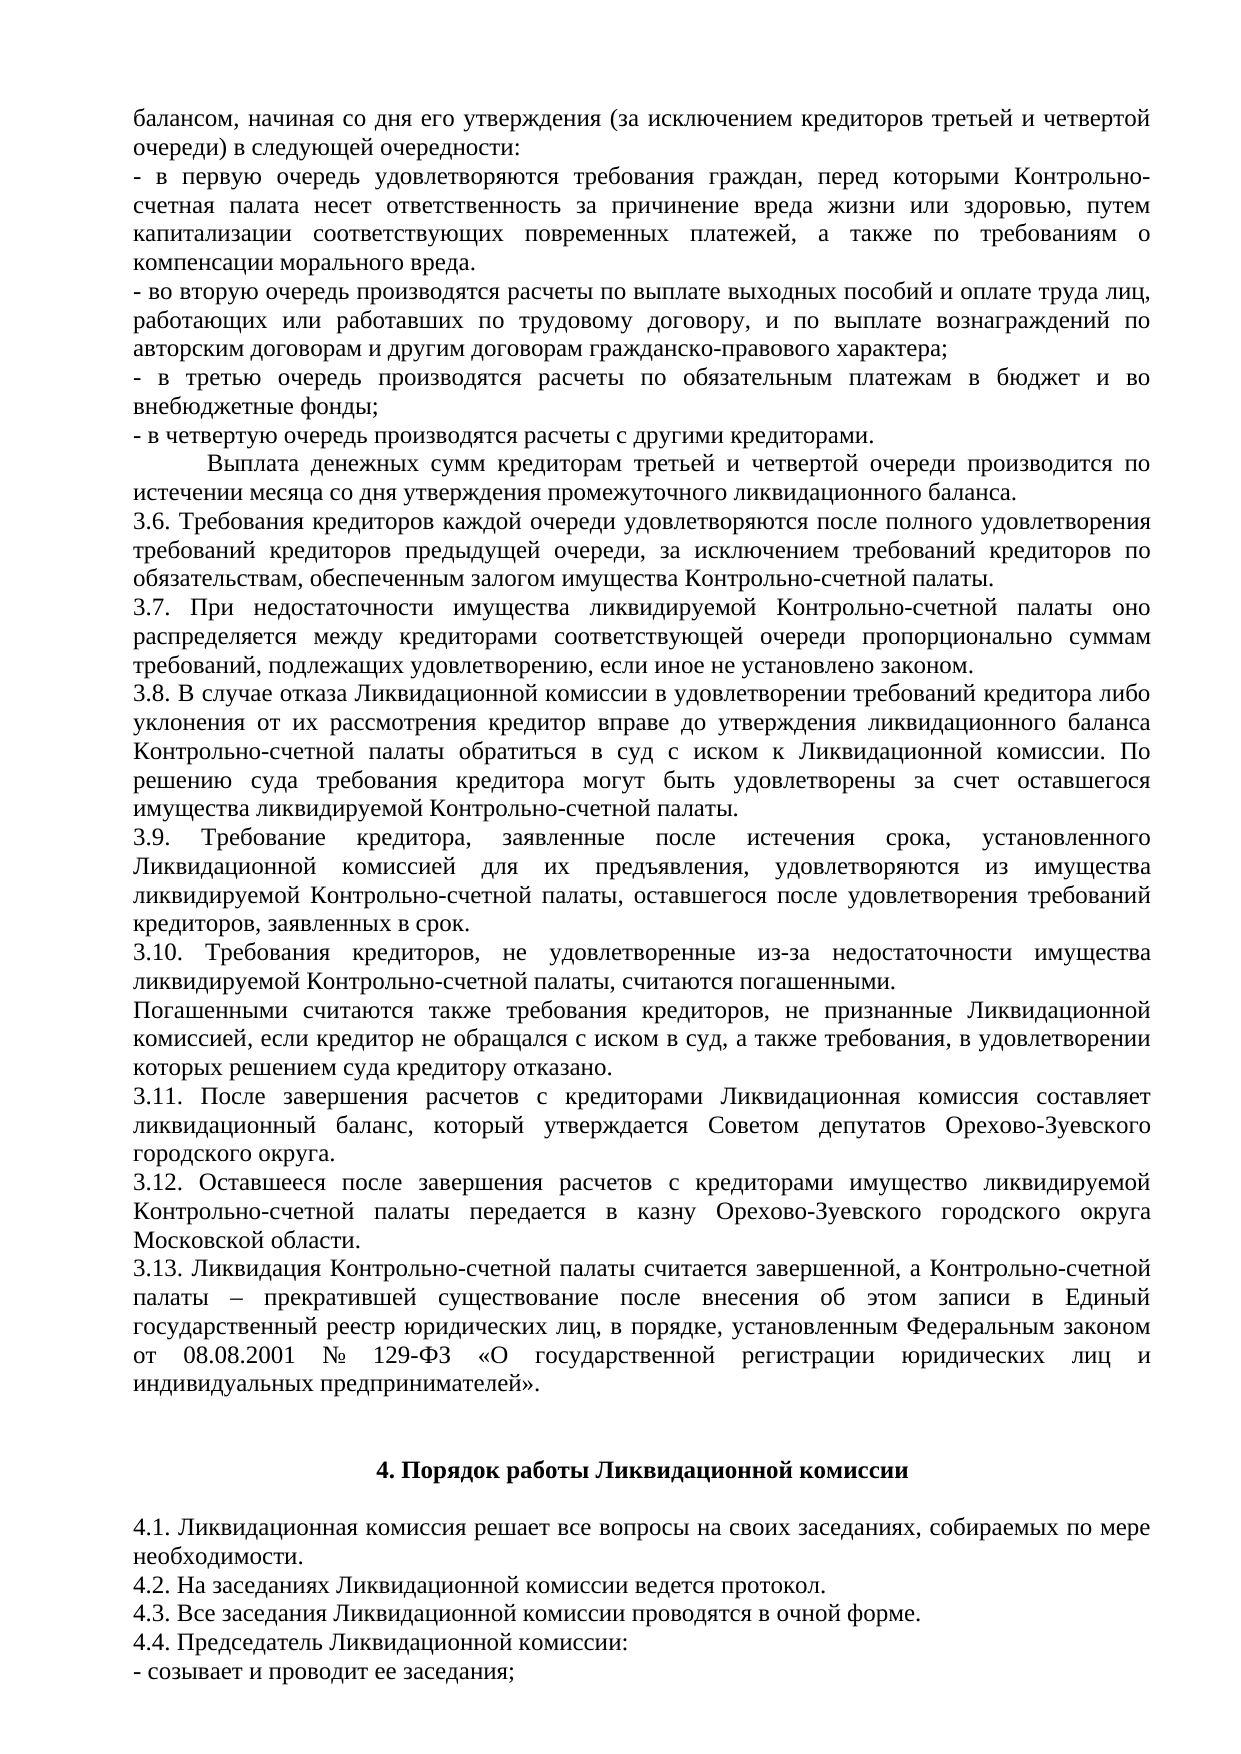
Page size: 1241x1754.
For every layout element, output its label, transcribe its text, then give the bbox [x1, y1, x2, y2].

text - в четвертую очередь производятся расчеты с другими кредиторами. [133, 420, 1152, 448]
text 4.4. Председатель Ликвидационной комиссии: [133, 1627, 1152, 1656]
text 3.11. После завершения расчетов с кредиторами Ликвидационная комиссия составляет ликвидационный баланс, который утверждается Советом депутатов Орехово-Зуевского городского округа. [133, 1081, 1152, 1167]
text 3.6. Требования кредиторов каждой очереди удовлетворяются после полного удовлетворения требований кредиторов предыдущей очереди, за исключением требований кредиторов по обязательствам, обеспеченным залогом имущества Контрольно-счетной палаты. [133, 506, 1152, 592]
text 3.9. Требование кредитора, заявленные после истечения срока, установленного Ликвидационной комиссией для их предъявления, удовлетворяются из имущества ликвидируемой Контрольно-счетной палаты, оставшегося после удовлетворения требований кредиторов, заявленных в срок. [133, 822, 1152, 937]
text - во вторую очередь производятся расчеты по выплате выходных пособий и оплате труда лиц, работающих или работавших по трудовому договору, и по выплате вознаграждений по авторским договорам и другим договорам гражданско-правового характера; [133, 276, 1152, 362]
text 4.3. Все заседания Ликвидационной комиссии проводятся в очной форме. [133, 1598, 1152, 1627]
text Погашенными считаются также требования кредиторов, не признанные Ликвидационной комиссией, если кредитор не обращался с иском в суд, а также требования, в удовлетворении которых решением суда кредитору отказано. [133, 995, 1152, 1081]
text 3.13. Ликвидация Контрольно-счетной палаты считается завершенной, а Контрольно-счетной палаты – прекратившей существование после внесения об этом записи в Единый государственный реестр юридических лиц, в порядке, установленным Федеральным законом от 08.08.2001 № 129-ФЗ «О государственной регистрации юридических лиц и индивидуальных предпринимателей». [133, 1253, 1152, 1397]
text Выплата денежных сумм кредиторам третьей и четвертой очереди производится по истечении месяца со дня утверждения промежуточного ликвидационного баланса. [133, 448, 1152, 506]
text 4.2. На заседаниях Ликвидационной комиссии ведется протокол. [133, 1570, 1152, 1598]
text 3.8. В случае отказа Ликвидационной комиссии в удовлетворении требований кредитора либо уклонения от их рассмотрения кредитор вправе до утверждения ликвидационного баланса Контрольно-счетной палаты обратиться в суд с иском к Ликвидационной комиссии. По решению суда требования кредитора могут быть удовлетворены за счет оставшегося имущества ликвидируемой Контрольно-счетной палаты. [133, 678, 1152, 822]
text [133, 103, 1152, 161]
text 4.1. Ликвидационная комиссия решает все вопросы на своих заседаниях, собираемых по мере необходимости. [133, 1512, 1152, 1570]
text 3.12. Оставшееся после завершения расчетов с кредиторами имущество ликвидируемой Контрольно-счетной палаты передается в казну Орехово-Зуевского городского округа Московской области. [133, 1167, 1152, 1253]
text 4. Порядок работы Ликвидационной комиссии [133, 1455, 1152, 1483]
text - в третью очередь производятся расчеты по обязательным платежам в бюджет и во внебюджетные фонды; [133, 362, 1152, 420]
text 3.10. Требования кредиторов, не удовлетворенные из-за недостаточности имущества ликвидируемой Контрольно-счетной палаты, считаются погашенными. [133, 937, 1152, 995]
text 3.7. При недостаточности имущества ликвидируемой Контрольно-счетной палаты оно распределяется между кредиторами соответствующей очереди пропорционально суммам требований, подлежащих удовлетворению, если иное не установлено законом. [133, 592, 1152, 678]
text - в первую очередь удовлетворяются требования граждан, перед которыми Контрольно-счетная палата несет ответственность за причинение вреда жизни или здоровью, путем капитализации соответствующих повременных платежей, а также по требованиям о компенсации морального вреда. [133, 161, 1152, 276]
text - созывает и проводит ее заседания; [133, 1656, 1152, 1685]
